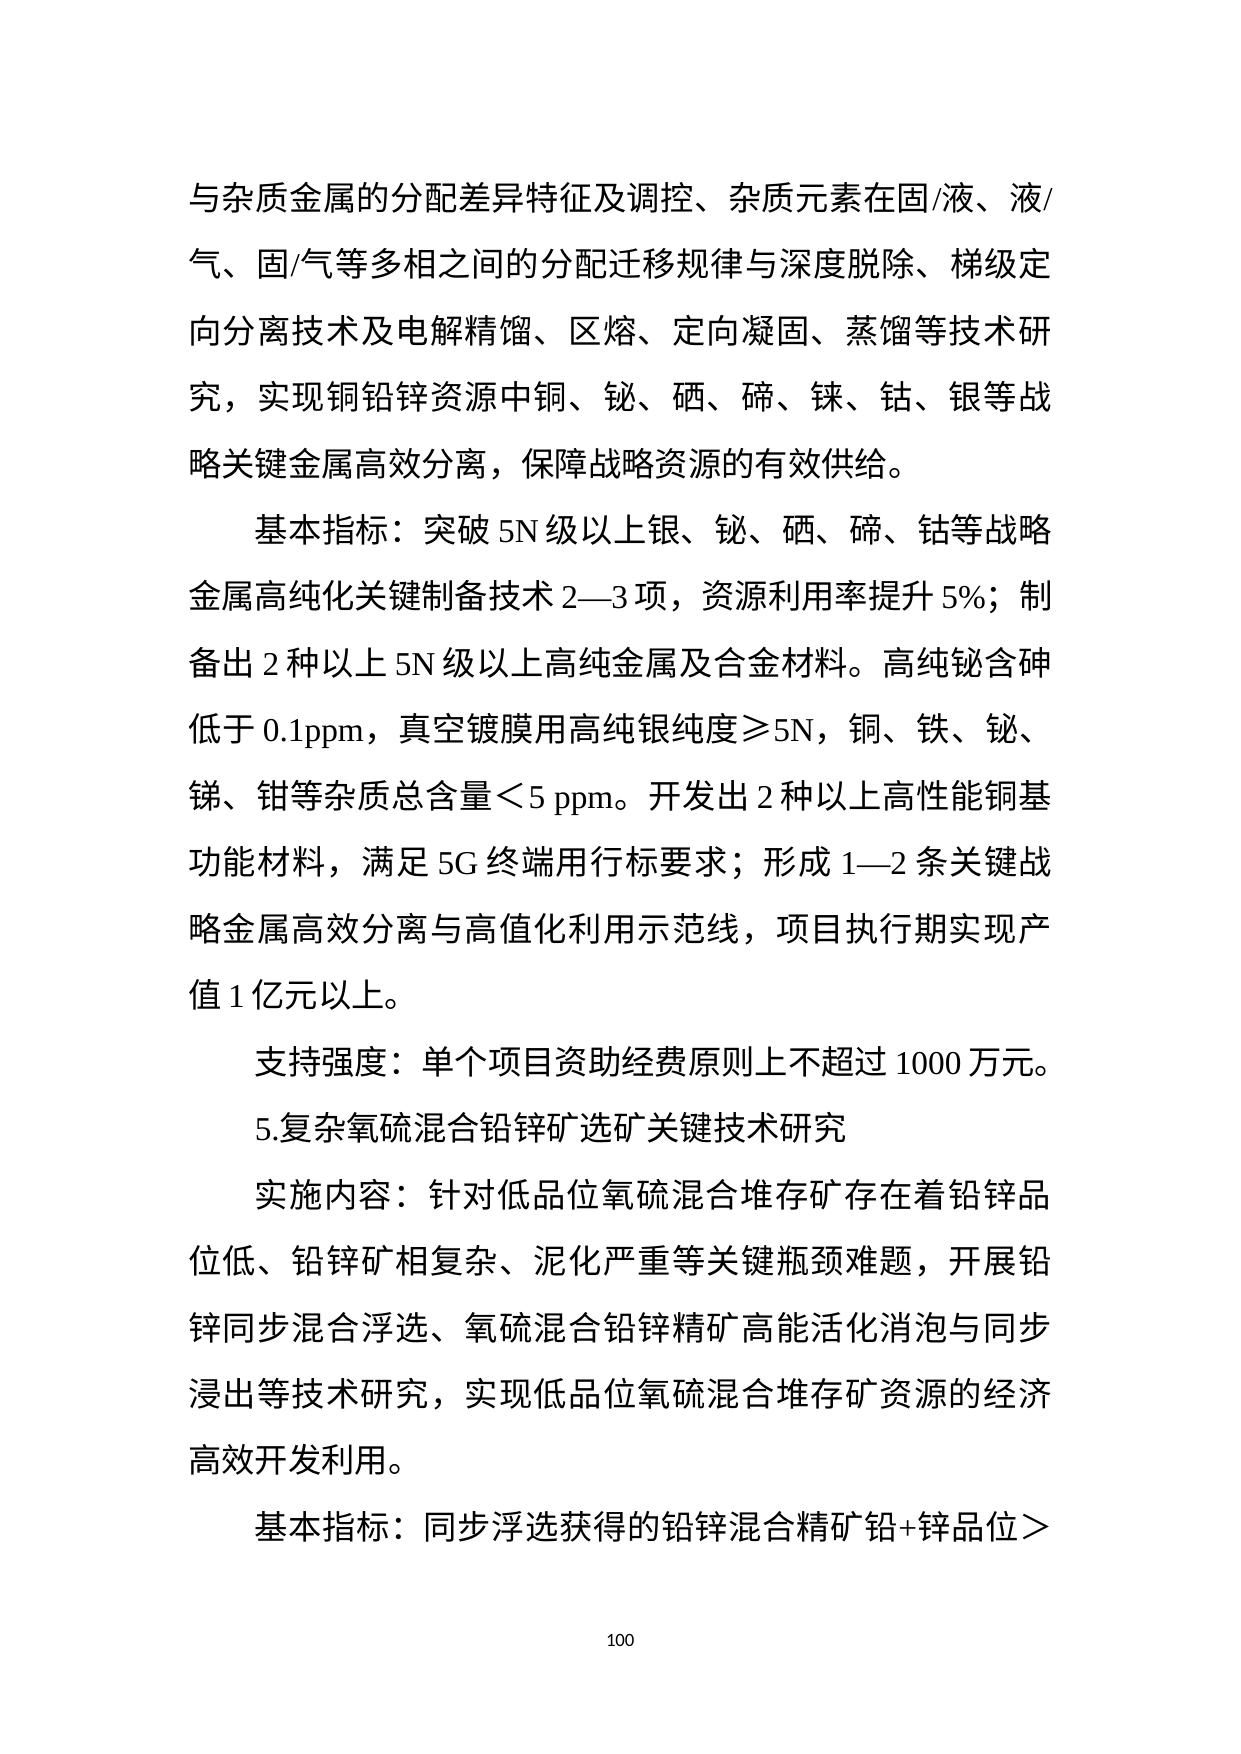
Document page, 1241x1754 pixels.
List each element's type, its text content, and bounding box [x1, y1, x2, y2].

text 5.复杂氧硫混合铅锌矿选矿关键技术研究 [188, 1093, 1052, 1159]
text 支持强度：单个项目资助经费原则上不超过1000万元。 [188, 1026, 1052, 1093]
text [188, 1492, 1052, 1558]
text 实施内容：针对低品位氧硫混合堆存矿存在着铅锌品位低、铅锌矿相复杂、泥化严重等关键瓶颈难题，开展铅锌同步混合浮选、氧硫混合铅锌精矿高能活化消泡与同步浸出等技术研究，实现低品位氧硫混合堆存矿资源的经济、高效开发利用。 [188, 1159, 1052, 1492]
text 基本指标：突破5N级以上银、铋、硒、碲、钴等战略金属高纯化关键制备技术2—3项，资源利用率提升5%；制备出2种以上5N级以上高纯金属及合金材料。高纯铋含砷低于0.1ppm，真空镀膜用高纯银纯度≥5N，铜、铁、铋、锑、钳等杂质总含量＜5 ppm。开发出2种以上高性能铜基功能材料，满足5G终端用行标要求；形成1—2条关键战略金属高效分离与高值化利用示范线，项目执行期实现产值1亿元以上。 [188, 495, 1052, 1026]
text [188, 162, 1052, 495]
